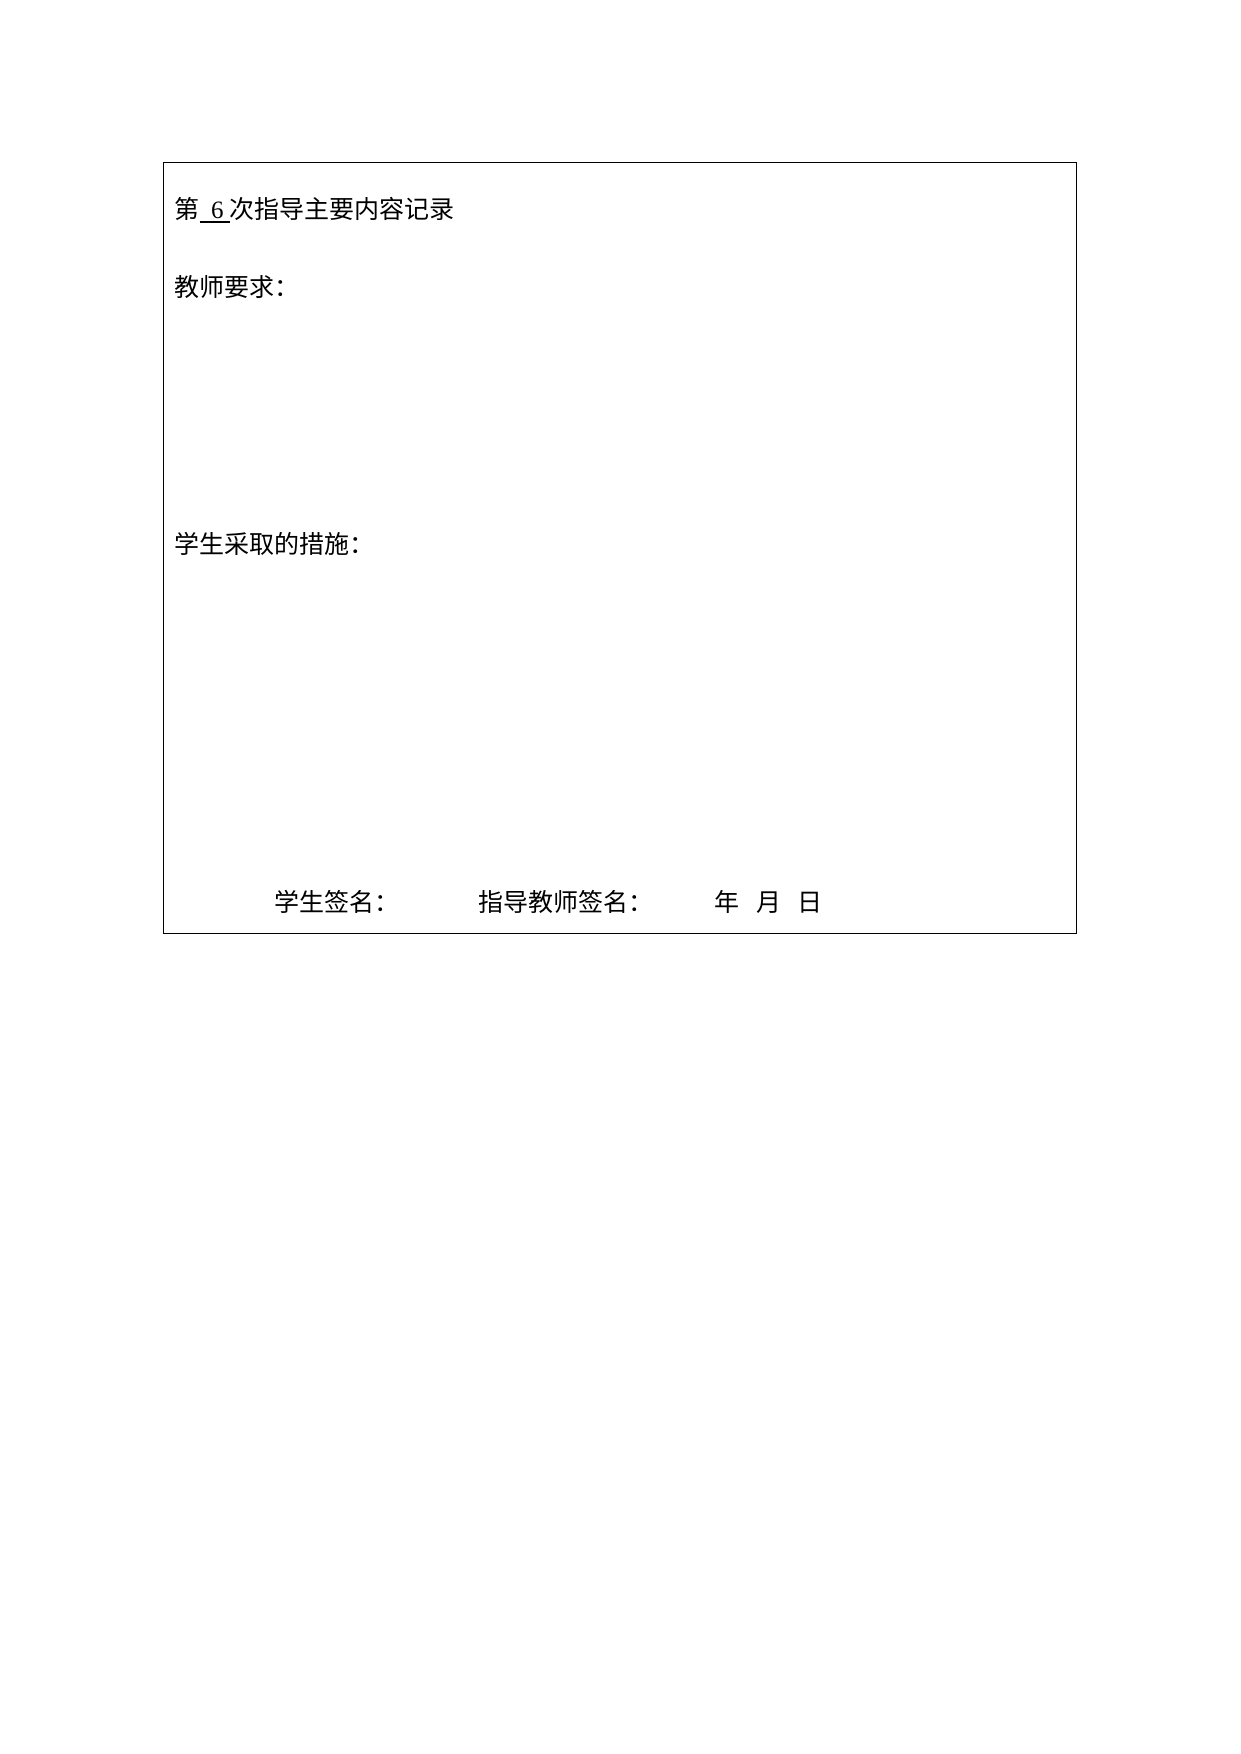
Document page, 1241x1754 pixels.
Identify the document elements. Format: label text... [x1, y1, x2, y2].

table_cell 第 6 次指导主要内容记录 教师要求： 学生采取的措施： 学生签名： 指导教师签名： 年 月 日 [164, 163, 1076, 933]
